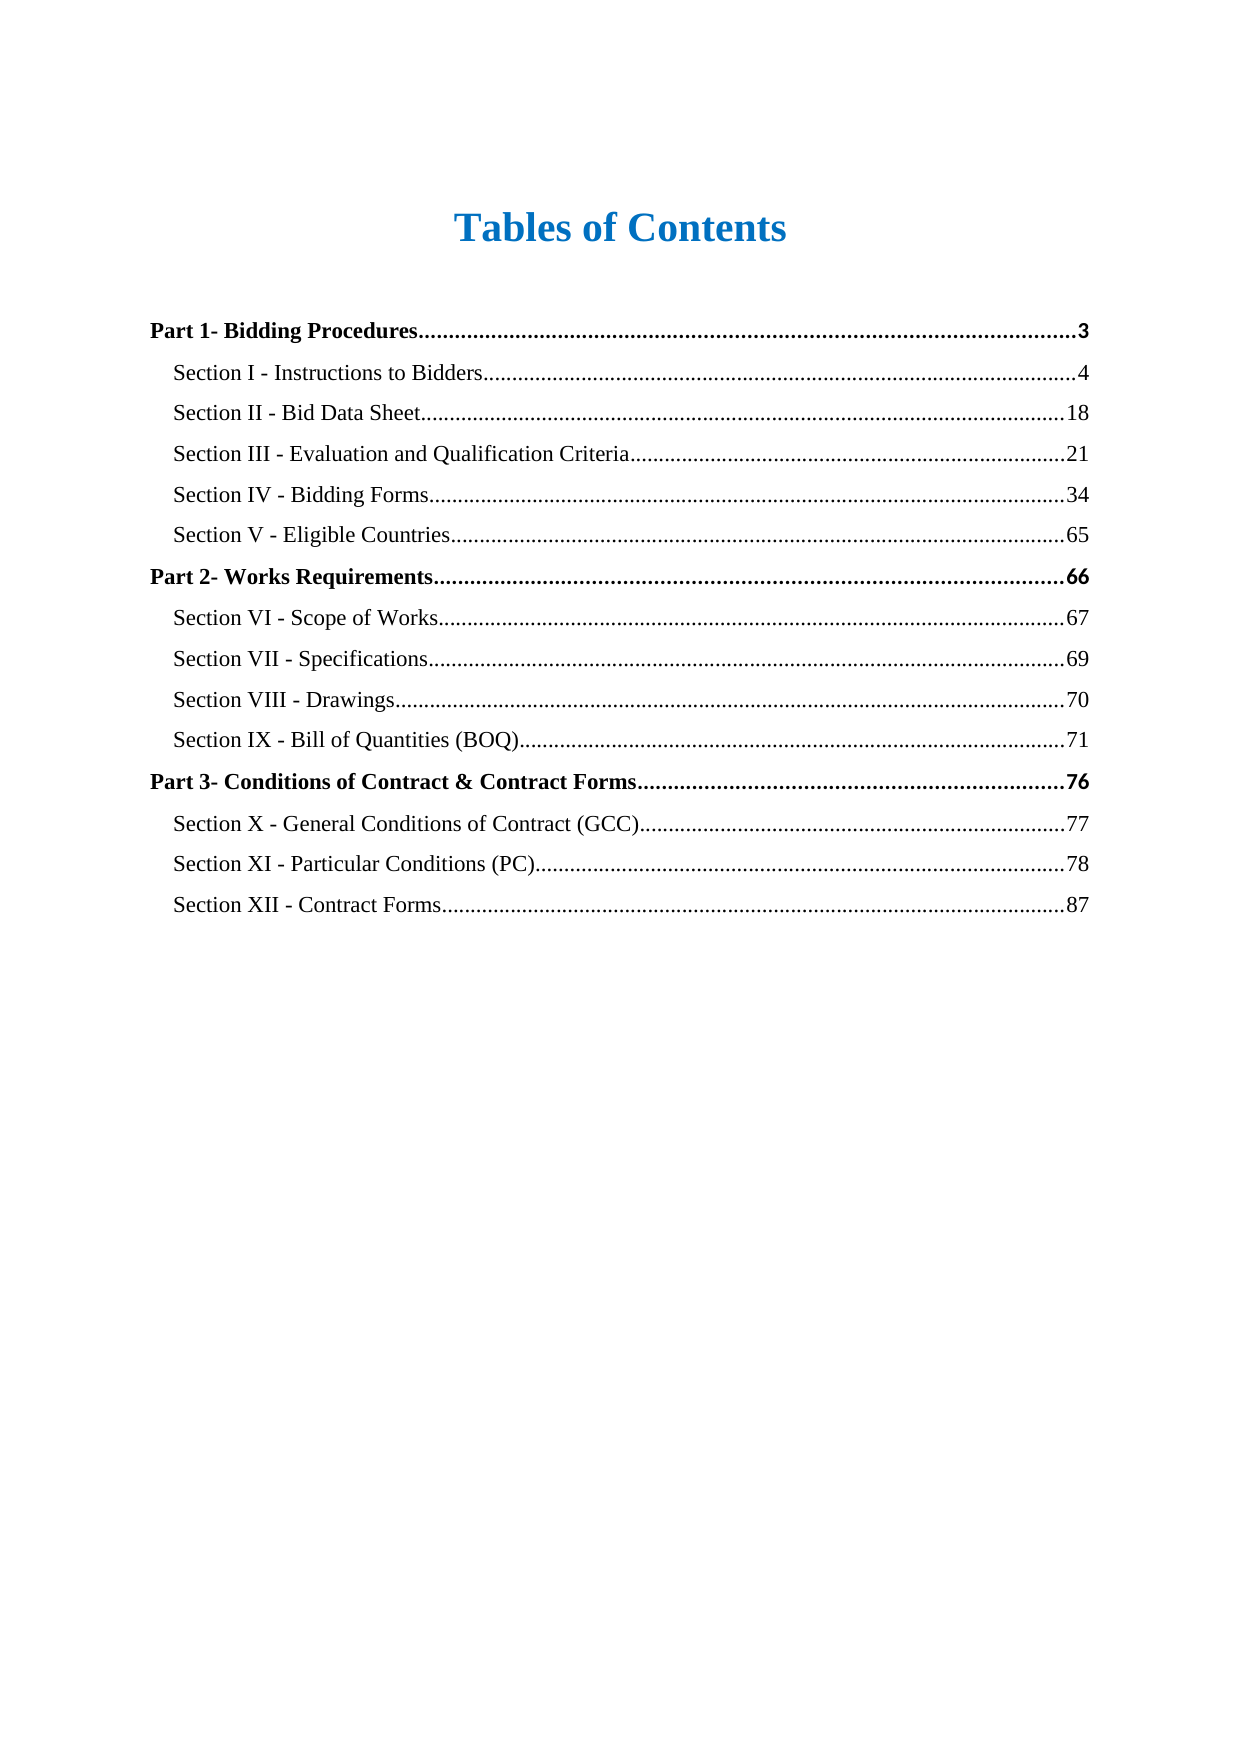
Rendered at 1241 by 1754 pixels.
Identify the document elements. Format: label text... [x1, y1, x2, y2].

text Section VI - Scope of Works 67 [173, 604, 1090, 631]
text Section V - Eligible Countries 65 [173, 521, 1090, 548]
text Section XI - Particular Conditions (PC) 78 [173, 850, 1090, 877]
text Part 2- Works Requirements 66 [150, 562, 1090, 590]
text Section IX - Bill of Quantities (BOQ) 71 [173, 726, 1090, 753]
text Tables of Contents [150, 203, 1090, 251]
text Section III - Evaluation and Qualification Criteria 21 [173, 440, 1090, 466]
text Section II - Bid Data Sheet 18 [173, 399, 1090, 426]
text Part 1- Bidding Procedures 3 [150, 316, 1090, 344]
text Section VIII - Drawings 70 [173, 686, 1090, 712]
text Section VII - Specifications 69 [173, 645, 1090, 671]
text Section X - General Conditions of Contract (GCC) 77 [173, 809, 1090, 836]
text Section XII - Contract Forms 87 [173, 891, 1090, 917]
text Section I - Instructions to Bidders 4 [173, 359, 1090, 385]
text Part 3- Conditions of Contract & Contract Forms 76 [150, 767, 1090, 795]
text Section IV - Bidding Forms 34 [173, 481, 1090, 507]
